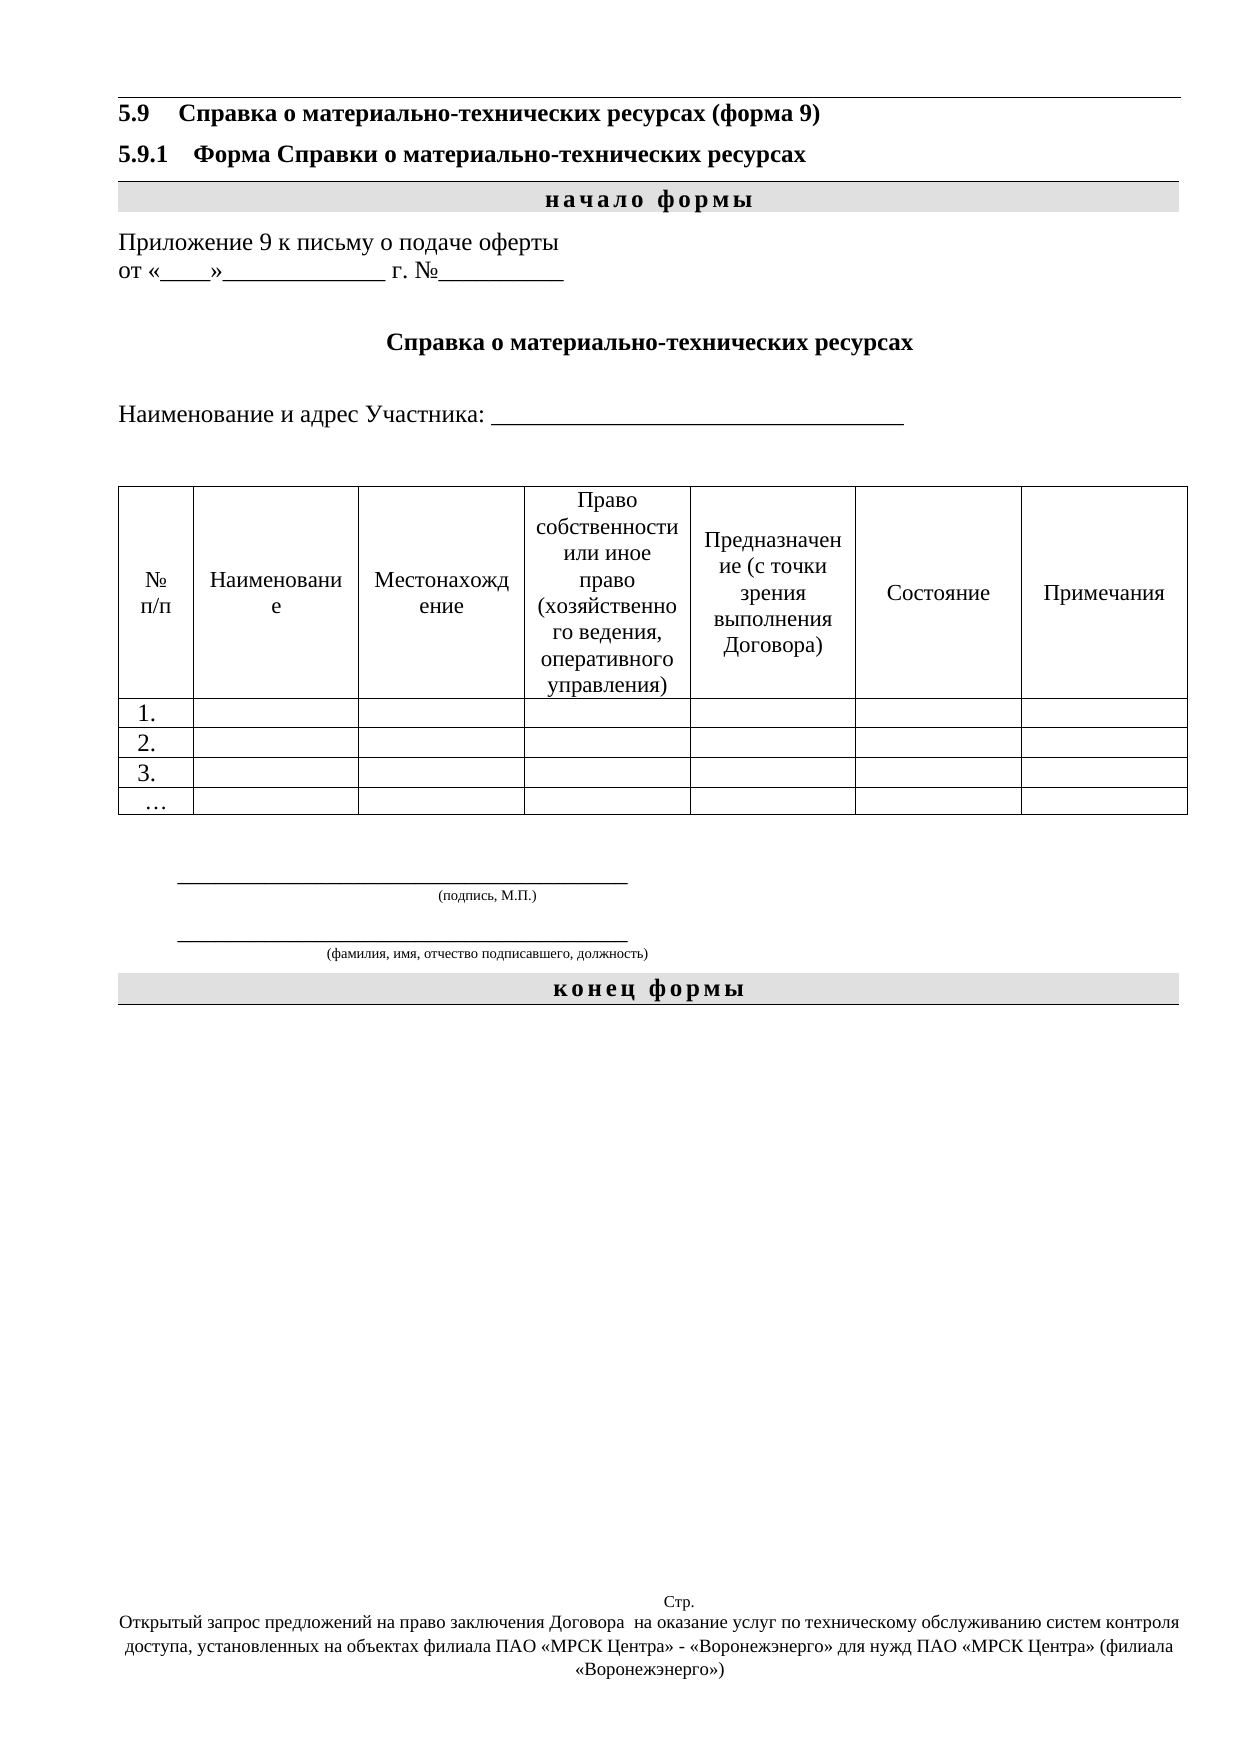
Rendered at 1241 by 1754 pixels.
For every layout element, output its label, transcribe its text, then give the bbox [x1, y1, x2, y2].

table_header Состояние [856, 487, 1021, 697]
text Справка о материально-технических ресурсах [118, 327, 1181, 356]
table_cell [525, 728, 690, 757]
table_cell [525, 788, 690, 814]
table_cell [856, 699, 1021, 727]
table_cell [1022, 699, 1187, 727]
table_cell [1022, 788, 1187, 814]
table_cell [119, 699, 193, 727]
text (фамилия, имя, отчество подписавшего, должность) [118, 944, 797, 973]
table_header Предназначение (с точки зрения выполнения Договора) [691, 487, 855, 697]
table_header Местонахождение [359, 487, 524, 697]
table_cell [691, 788, 855, 814]
table_header Наименование [194, 487, 358, 697]
text начало формы [118, 182, 1179, 212]
table_cell [856, 728, 1021, 757]
table_cell [194, 788, 358, 814]
table_cell … [119, 788, 193, 814]
table_cell [359, 728, 524, 757]
table_cell [359, 699, 524, 727]
table_header Примечания [1022, 487, 1187, 697]
text Наименование и адрес Участника: _________________________________ [118, 399, 1181, 428]
table_cell [119, 728, 193, 757]
table_cell [1022, 728, 1187, 757]
table_cell [1022, 758, 1187, 787]
table_cell [119, 758, 193, 787]
table_header № п/п [119, 487, 193, 697]
subtitle Справка о материально-технических ресурсах (форма 9) [118, 98, 1181, 127]
table_header Право собственности или иное право (хозяйственного ведения, оперативного управления) [525, 487, 690, 697]
table_cell [691, 728, 855, 757]
table_cell [856, 758, 1021, 787]
table_cell [194, 758, 358, 787]
table_cell [194, 728, 358, 757]
text Приложение 9 к письму о подаче оферты от «____»_____________ г. №__________ [118, 227, 1181, 284]
table_cell [691, 758, 855, 787]
table_cell [525, 699, 690, 727]
table_cell [691, 699, 855, 727]
text ____________________________________ [118, 858, 1181, 887]
table_cell [359, 788, 524, 814]
subtitle Форма Справки о материально-технических ресурсах [118, 139, 1181, 168]
table_cell [856, 788, 1021, 814]
table_cell [525, 758, 690, 787]
table_cell [359, 758, 524, 787]
text конец формы [118, 973, 1179, 1004]
text ____________________________________ [118, 916, 1181, 944]
table_cell [194, 699, 358, 727]
text (подпись, М.П.) [118, 887, 797, 916]
